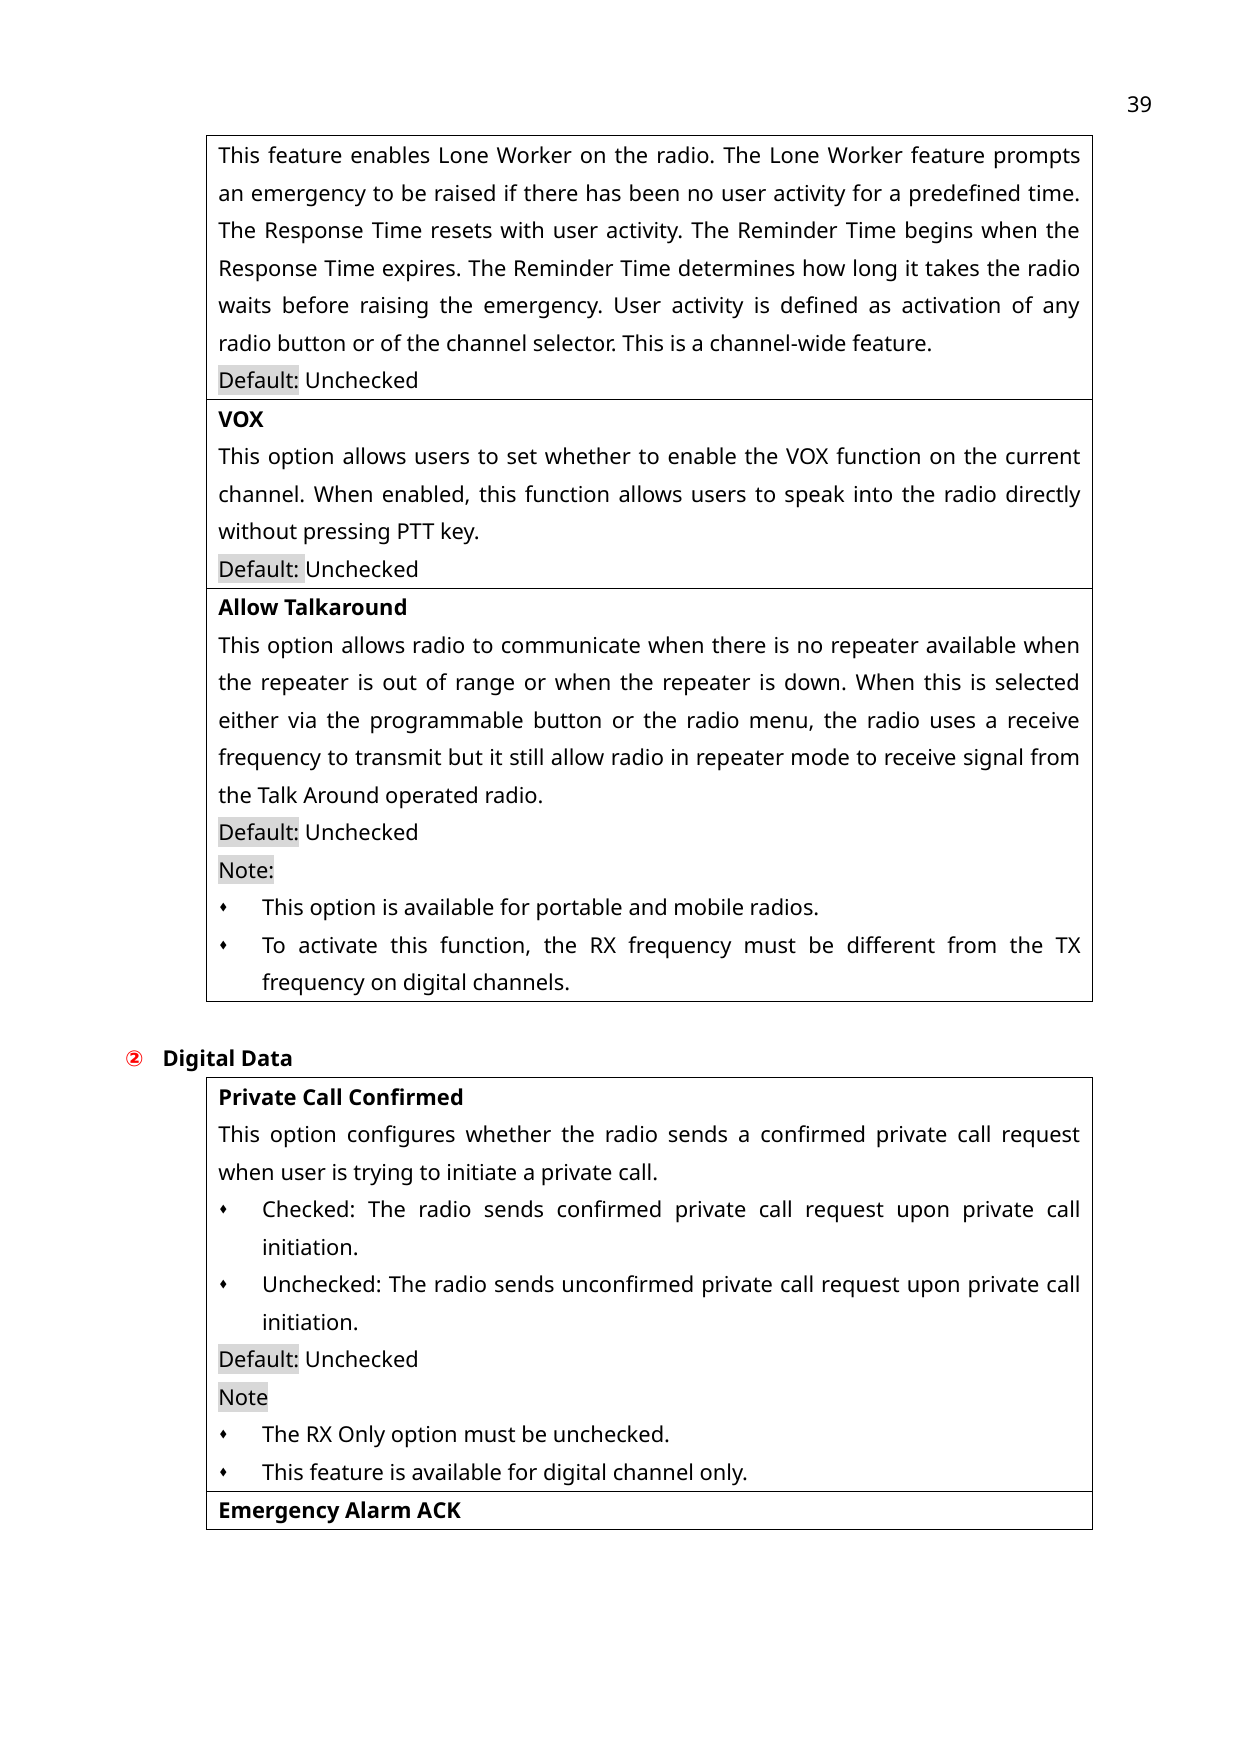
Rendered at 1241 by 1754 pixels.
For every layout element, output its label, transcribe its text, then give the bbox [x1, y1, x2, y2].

list Digital Data [125, 1039, 1152, 1077]
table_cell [207, 136, 1092, 399]
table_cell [207, 1492, 1092, 1529]
table_cell Allow Talkaround This option allows radio to communicate when there is no repeater available when the repeater is out of range or when the repeater is down. When this is selected either via the programmable button or the radio menu, the radio uses a receive frequency to transmit but it still allow radio in repeater mode to receive signal from the Talk Around operated radio. Default: Unchecked Note: This option is available for portable and mobile radios. To activate this function, the RX frequency must be different from the TX frequency on digital channels. [207, 589, 1092, 1001]
table_cell VOX This option allows users to set whether to enable the VOX function on the current channel. When enabled, this function allows users to speak into the radio directly without pressing PTT key. Default: Unchecked [207, 400, 1092, 587]
table_header Private Call Confirmed This option configures whether the radio sends a confirmed private call request when user is trying to initiate a private call. Checked: The radio sends confirmed private call request upon private call initiation. Unchecked: The radio sends unconfirmed private call request upon private call initiation. Default: Unchecked Note The RX Only option must be unchecked. This feature is available for digital channel only. [207, 1078, 1092, 1491]
